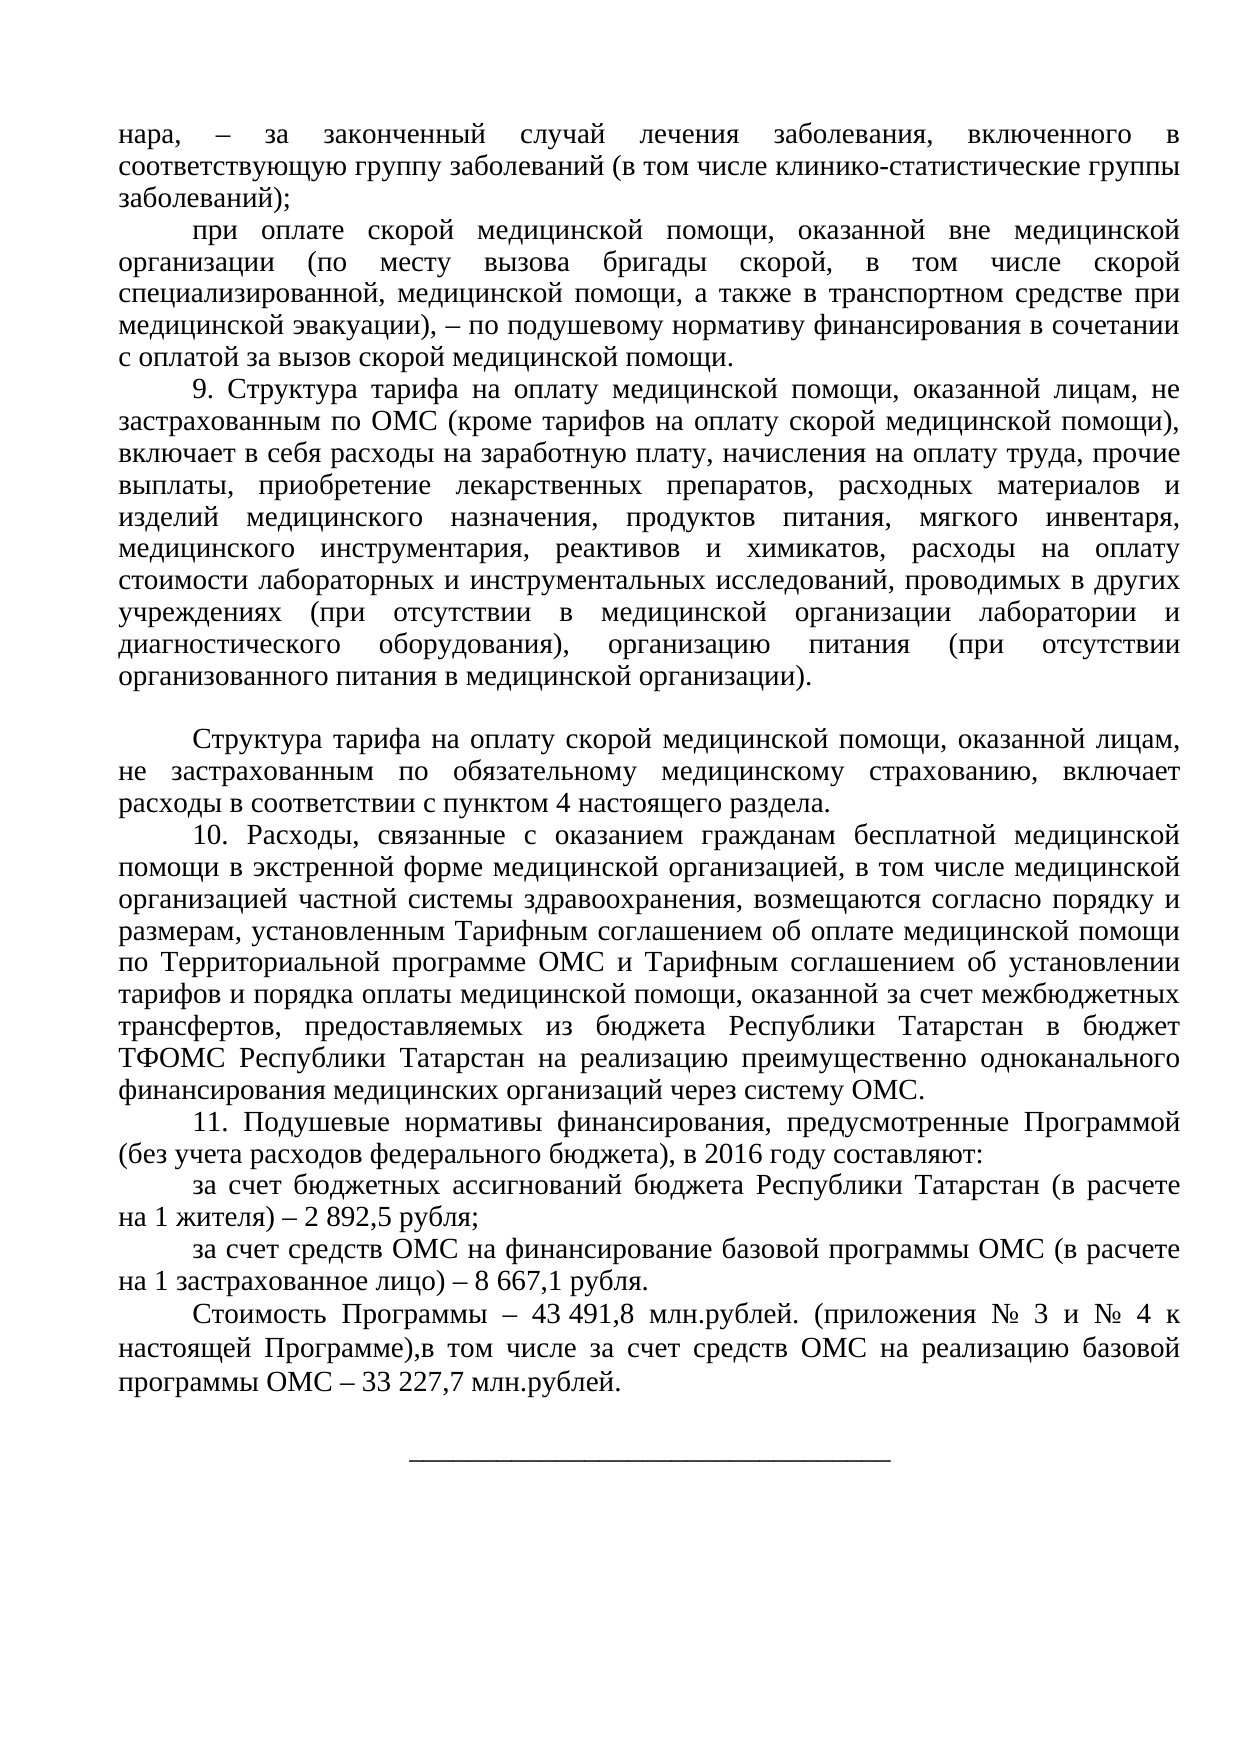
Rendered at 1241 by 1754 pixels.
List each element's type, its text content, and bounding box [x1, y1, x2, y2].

text 11. Подушевые нормативы финансирования, предусмотренные Программой (без учета расходов федерального бюджета), в 2016 году составляют: [118, 1106, 1181, 1169]
text за счет бюджетных ассигнований бюджета Республики Татарстан (в расчете на 1 жителя) – 2 892,5 рубля; [118, 1169, 1181, 1233]
text 10. Расходы, связанные с оказанием гражданам бесплатной медицинской помощи в экстренной форме медицинской организацией, в том числе медицинской организацией частной системы здравоохранения, возмещаются согласно порядку и размерам, установленным Тарифным соглашением об оплате медицинской помощи по Территориальной программе ОМС и Тарифным соглашением об установлении тарифов и порядка оплаты медицинской помощи, оказанной за счет межбюджетных трансфертов, предоставляемых из бюджета Республики Татарстан в бюджет ТФОМС Республики Татарстан на реализацию преимущественно одноканального финансирования медицинских организаций через систему ОМС. [118, 819, 1181, 1106]
text за счет средств ОМС на финансирование базовой программы ОМС (в расчете на 1 застрахованное лицо) – 8 667,1 рубля. [118, 1233, 1181, 1297]
text при оплате скорой медицинской помощи, оказанной вне медицинской организации (по месту вызова бригады скорой, в том числе скорой специализированной, медицинской помощи, а также в транспортном средстве при медицинской эвакуации), – по подушевому нормативу финансирования в сочетании с оплатой за вызов скорой медицинской помощи. [118, 214, 1181, 373]
text _________________________________ [118, 1431, 1181, 1464]
text Стоимость Программы – 43 491,8 млн.рублей. (приложения № 3 и № 4 к настоящей Программе),в том числе за счет средств ОМС на реализацию базовой программы ОМС – 33 227,7 млн.рублей. [118, 1297, 1181, 1397]
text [118, 118, 1181, 214]
text Структура тарифа на оплату скорой медицинской помощи, оказанной лицам, не застрахованным по обязательному медицинскому страхованию, включает расходы в соответствии с пунктом 4 настоящего раздела. [118, 723, 1181, 819]
text 9. Структура тарифа на оплату медицинской помощи, оказанной лицам, не застрахованным по ОМС (кроме тарифов на оплату скорой медицинской помощи), включает в себя расходы на заработную плату, начисления на оплату труда, прочие выплаты, приобретение лекарственных препаратов, расходных материалов и изделий медицинского назначения, продуктов питания, мягкого инвентаря, медицинского инструментария, реактивов и химикатов, расходы на оплату стоимости лабораторных и инструментальных исследований, проводимых в других учреждениях (при отсутствии в медицинской организации лаборатории и диагностического оборудования), организацию питания (при отсутствии организованного питания в медицинской организации). [118, 373, 1181, 692]
